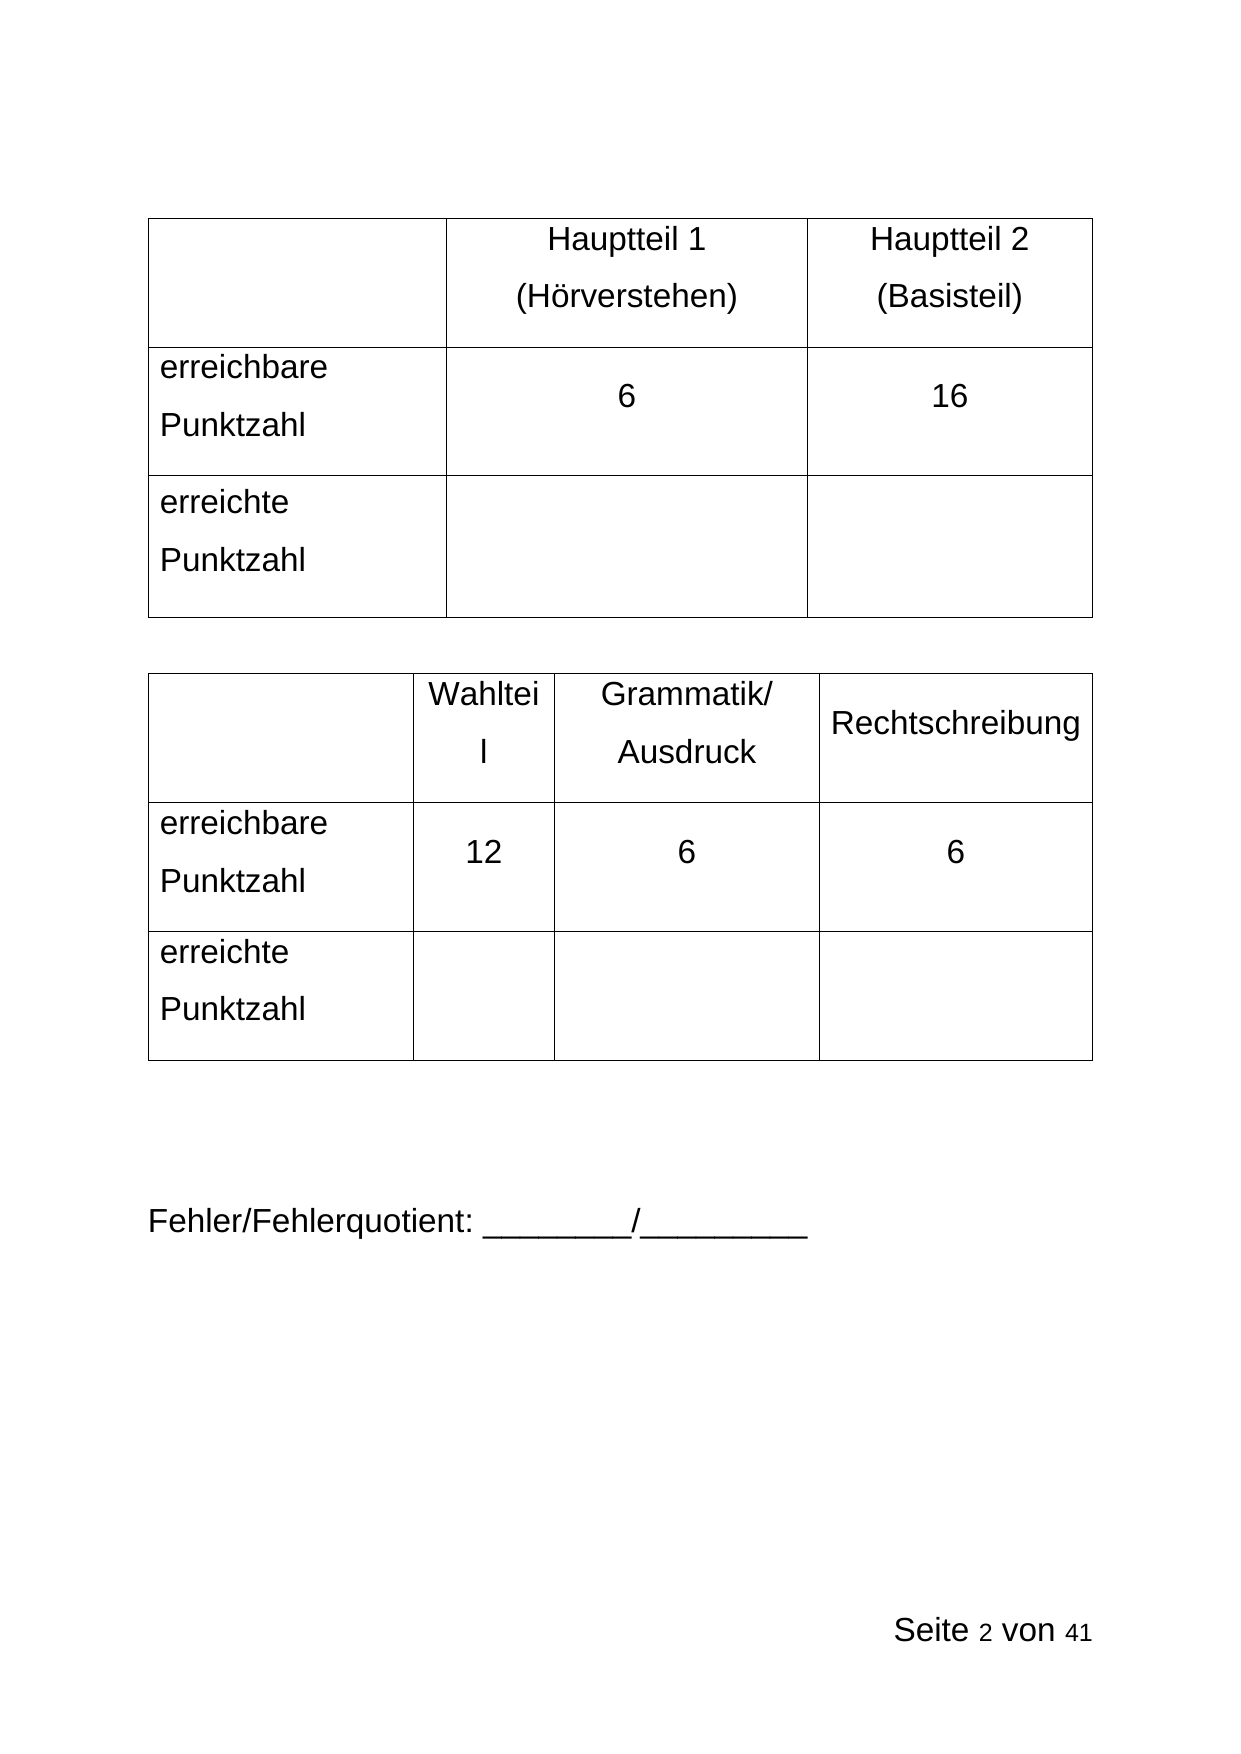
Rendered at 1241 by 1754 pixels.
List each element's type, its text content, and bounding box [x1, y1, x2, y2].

table_cell [555, 932, 819, 1059]
table_header Rechtschreibung [820, 674, 1092, 802]
text Fehler/Fehlerquotient: ________/_________ [148, 1201, 1092, 1239]
table_cell [808, 476, 1092, 617]
table_header Wahlteil [414, 674, 554, 802]
table_cell [414, 932, 554, 1059]
table_cell 6 [447, 348, 807, 475]
table_cell [447, 476, 807, 617]
table_cell 6 [820, 803, 1092, 931]
table_cell 6 [555, 803, 819, 931]
table_cell [820, 932, 1092, 1059]
table_cell erreichte Punktzahl [149, 932, 413, 1059]
table_header [149, 219, 446, 347]
table_header Grammatik/ Ausdruck [555, 674, 819, 802]
table_cell 16 [808, 348, 1092, 475]
table_cell 12 [414, 803, 554, 931]
table_header [149, 674, 413, 802]
table_cell erreichte Punktzahl [149, 476, 446, 617]
table_header Hauptteil 2 (Basisteil) [808, 219, 1092, 347]
table_cell erreichbare Punktzahl [149, 803, 413, 931]
table_header Hauptteil 1 (Hörverstehen) [447, 219, 807, 347]
table_cell erreichbare Punktzahl [149, 348, 446, 475]
